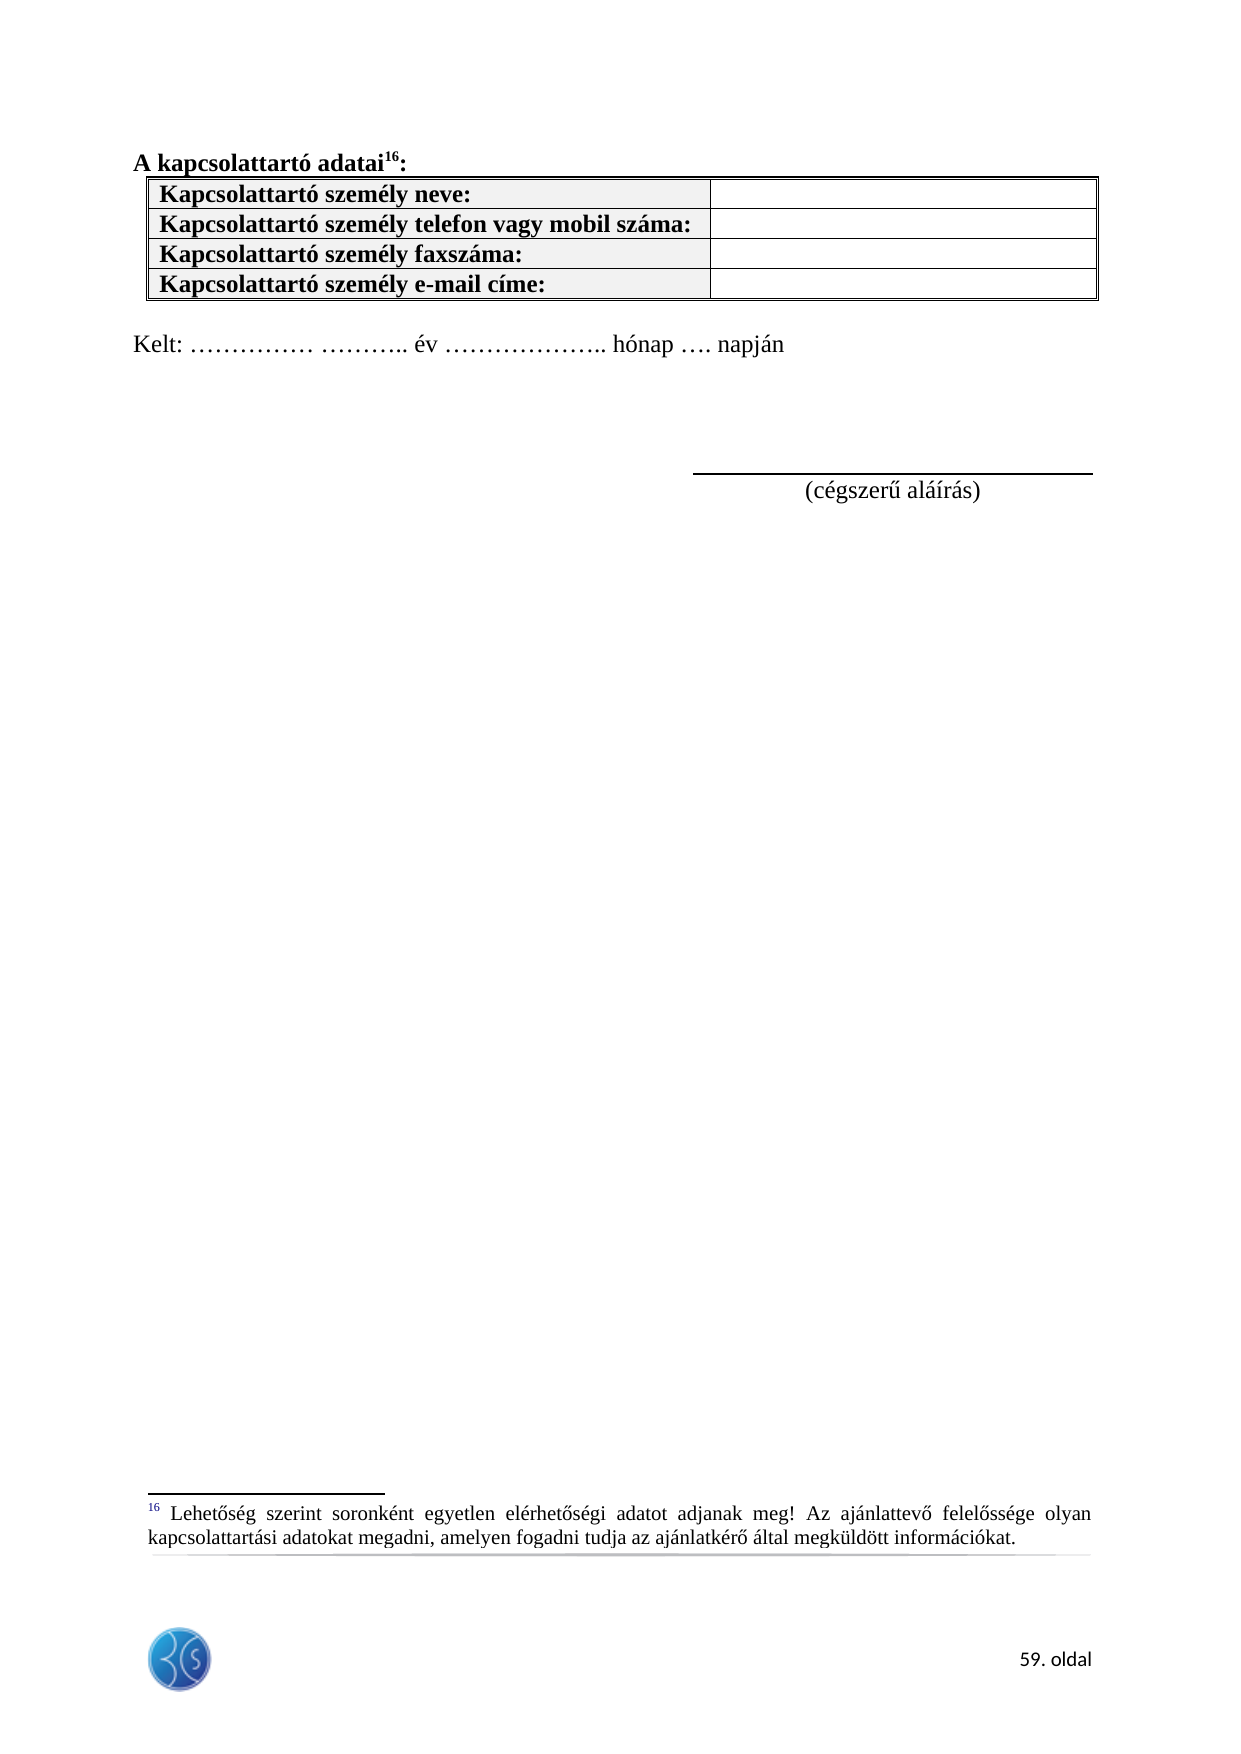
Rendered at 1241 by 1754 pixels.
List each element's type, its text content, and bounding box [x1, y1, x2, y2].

text Kelt: …………… ……….. év ……………….. hónap …. napján [133, 329, 1130, 358]
picture [147, 1548, 1093, 1561]
table_header Kapcsolattartó személy neve: [149, 180, 710, 208]
table_cell Kapcsolattartó személy faxszáma: [149, 239, 710, 268]
table_cell [711, 239, 1096, 268]
table_cell Kapcsolattartó személy telefon vagy mobil száma: [149, 209, 710, 238]
text A kapcsolattartó adatai: [133, 148, 1092, 176]
table_header (cégszerű aláírás) [693, 475, 1092, 504]
table_cell [711, 209, 1096, 238]
table_header [711, 180, 1096, 208]
table_cell [711, 269, 1096, 298]
table_cell Kapcsolattartó személy e-mail címe: [149, 269, 710, 298]
picture [147, 1627, 212, 1692]
